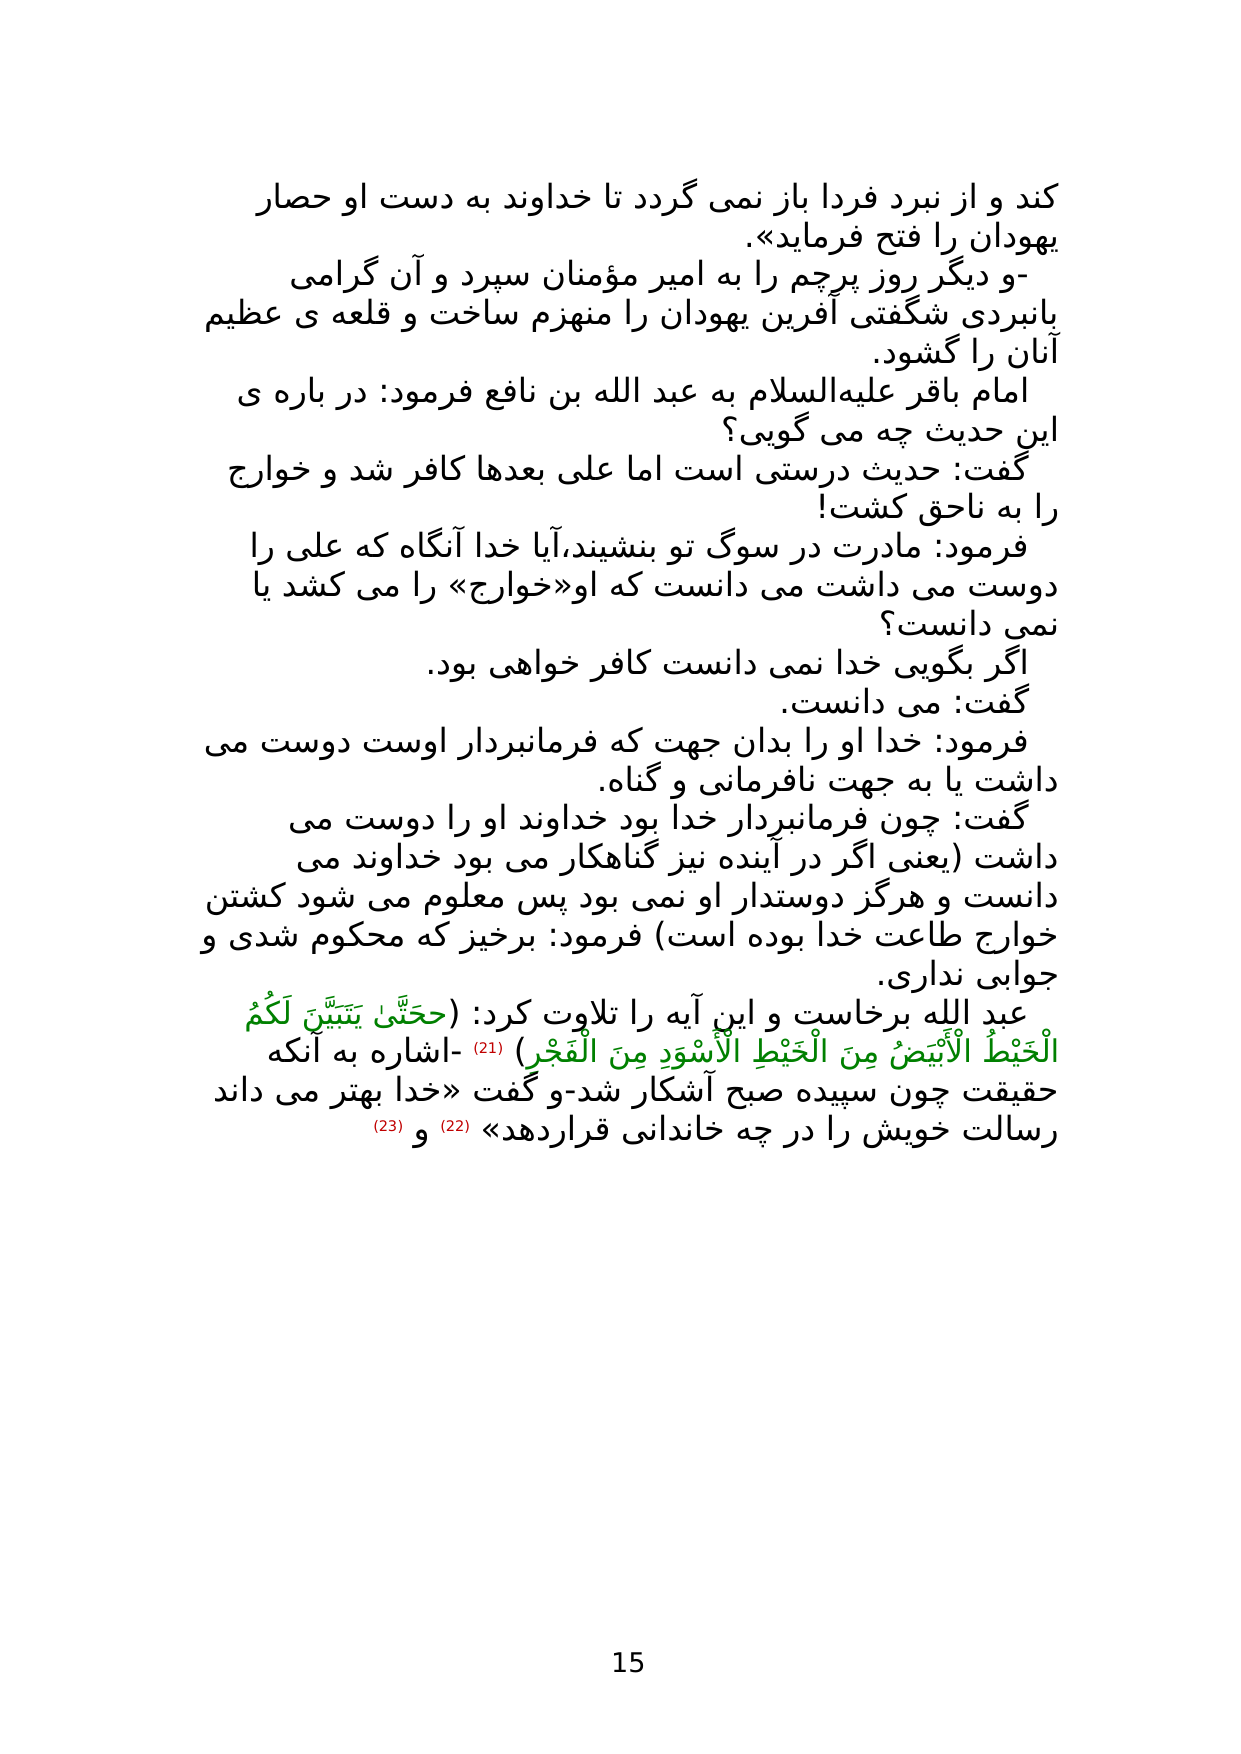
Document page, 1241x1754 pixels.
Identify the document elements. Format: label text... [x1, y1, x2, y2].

text گفت: مى دانست. [197, 682, 1059, 721]
text گفت: حديث درستى است اما على بعدها كافر شد و خوارج را به ناحق كشت! [197, 449, 1059, 527]
text فرمود: مادرت در سوگ تو بنشيند،آيا خدا آنگاه كه على را دوست مى داشت مى دانست كه او«خوارج» را مى كشد يا نمى دانست؟ [197, 527, 1059, 643]
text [197, 177, 1059, 255]
text فرمود: خدا او را بدان جهت كه فرمانبردار اوست دوست مى داشت يا به جهت نافرمانى و گناه. [197, 721, 1059, 799]
text اگر بگويى خدا نمى دانست كافر خواهى بود. [197, 643, 1059, 682]
text امام باقر عليه‌السلام به عبد الله بن نافع فرمود: در باره ى اين حديث چه مى گويى؟ [197, 371, 1059, 449]
text عبد الله برخاست و اين آيه را تلاوت كرد: (ححَتَّىٰ يَتَبَيَّنَ لَكُمُ الْخَيْطُ الْأَبْيَضُ مِنَ الْخَيْطِ الْأَسْوَدِ مِنَ الْفَجْرِ) (21) -اشاره به آنكه حقيقت چون سپيده صبح آشكار شد-و گفت «خدا بهتر مى داند رسالت خويش را در چه خاندانى قراردهد» (22) و (23) [197, 993, 1059, 1148]
text گفت: چون فرمانبردار خدا بود خداوند او را دوست مى داشت (يعنى اگر در آينده نيز گناهكار مى بود خداوند مى دانست و هرگز دوستدار او نمى بود پس معلوم مى شود كشتن خوارج طاعت خدا بوده است) فرمود: برخيز كه محكوم شدى و جوابى ندارى. [197, 799, 1059, 993]
text -و ديگر روز پرچم را به امير مؤمنان سپرد و آن گرامى بانبردى شگفتى آفرين يهودان را منهزم ساخت و قلعه ى عظيم آنان را گشود. [197, 255, 1059, 371]
